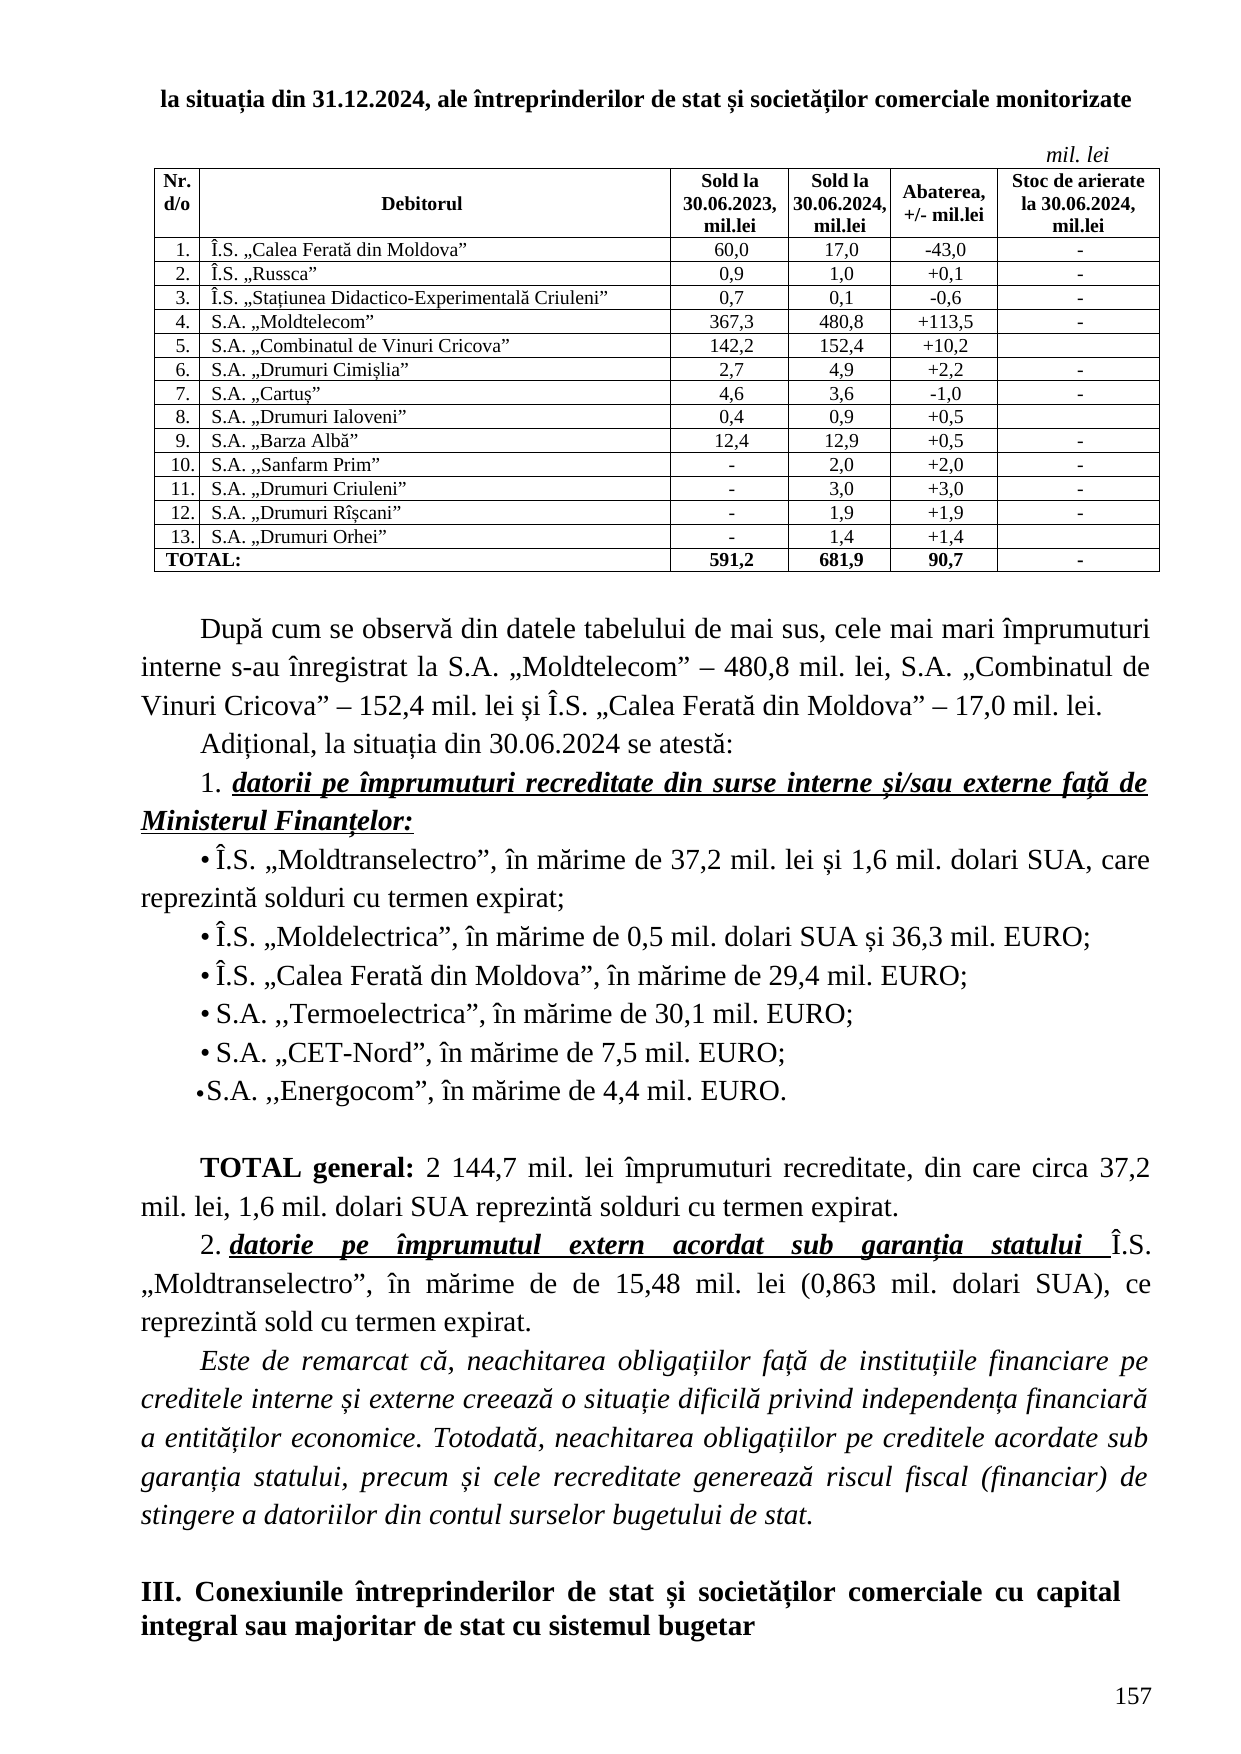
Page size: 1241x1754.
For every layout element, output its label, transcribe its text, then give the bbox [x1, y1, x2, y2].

text TOTAL general: 2 144,7 mil. lei împrumuturi recreditate, din care circa 37,2 mil. lei, 1,6 mil. dolari SUA reprezintă solduri cu termen expirat. [141, 1150, 1152, 1222]
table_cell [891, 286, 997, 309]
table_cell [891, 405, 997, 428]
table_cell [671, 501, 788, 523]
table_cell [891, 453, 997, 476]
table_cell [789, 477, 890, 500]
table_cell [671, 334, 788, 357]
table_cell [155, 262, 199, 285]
text • Î.S. „Moldtranselectro”, în mărime de 37,2 mil. lei și 1,6 mil. dolari SUA, care reprezintă solduri cu termen expirat; [141, 842, 1152, 914]
text Adițional, la situația din 30.06.2024 se atestă: [141, 726, 1152, 760]
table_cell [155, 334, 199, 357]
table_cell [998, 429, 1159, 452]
text mil. lei [141, 141, 1152, 168]
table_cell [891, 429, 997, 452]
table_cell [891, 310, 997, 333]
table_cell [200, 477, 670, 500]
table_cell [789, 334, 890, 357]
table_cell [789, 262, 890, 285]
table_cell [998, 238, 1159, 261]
text III. Conexiunile întreprinderilor de stat și societăților comerciale cu capital integral sau majoritar de stat cu sistemul bugetar [141, 1574, 1122, 1641]
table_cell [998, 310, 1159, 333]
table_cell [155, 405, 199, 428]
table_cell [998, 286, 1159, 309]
text Este de remarcat că, neachitarea obligațiilor față de instituțiile financiare pe creditele interne și externe creează o situație dificilă privind independența financiară a entităților economice. Totodată, neachitarea obligațiilor pe creditele acordate sub garanția statului, precum și cele recreditate generează riscul fiscal (financiar) de stingere a datoriilor din contul surselor bugetului de stat. [141, 1343, 1152, 1531]
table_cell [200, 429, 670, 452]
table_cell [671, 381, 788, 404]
text După cum se observă din datele tabelului de mai sus, cele mai mari împrumuturi interne s-au înregistrat la S.A. „Moldtelecom” – 480,8 mil. lei, S.A. „Combinatul de Vinuri Cricova” – 152,4 mil. lei și Î.S. „Calea Ferată din Moldova” – 17,0 mil. lei. [141, 611, 1152, 721]
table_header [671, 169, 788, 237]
text • S.A. ,,Termoelectrica”, în mărime de 30,1 mil. EURO; [141, 996, 1152, 1030]
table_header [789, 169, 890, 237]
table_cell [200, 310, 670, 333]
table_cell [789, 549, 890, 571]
text 1. datorii pe împrumuturi recreditate din surse interne și/sau externe față de Ministerul Finanțelor: [141, 765, 1152, 837]
text la situația din 31.12.2024, ale întreprinderilor de stat și societăților comerciale monitorizate [141, 84, 1152, 113]
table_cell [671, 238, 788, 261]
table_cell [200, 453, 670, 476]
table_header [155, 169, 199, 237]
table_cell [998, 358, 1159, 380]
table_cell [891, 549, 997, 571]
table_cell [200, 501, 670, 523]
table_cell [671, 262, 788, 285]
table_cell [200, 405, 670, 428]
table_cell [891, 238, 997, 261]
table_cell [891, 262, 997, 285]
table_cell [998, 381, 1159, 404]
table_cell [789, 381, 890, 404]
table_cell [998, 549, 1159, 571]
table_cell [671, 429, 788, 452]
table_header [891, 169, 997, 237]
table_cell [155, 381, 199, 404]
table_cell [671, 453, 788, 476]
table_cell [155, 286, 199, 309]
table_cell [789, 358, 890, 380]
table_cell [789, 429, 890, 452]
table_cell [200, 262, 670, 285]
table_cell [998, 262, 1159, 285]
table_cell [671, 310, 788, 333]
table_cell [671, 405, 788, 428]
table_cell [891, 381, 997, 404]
text • Î.S. „Calea Ferată din Moldova”, în mărime de 29,4 mil. EURO; [141, 958, 1152, 991]
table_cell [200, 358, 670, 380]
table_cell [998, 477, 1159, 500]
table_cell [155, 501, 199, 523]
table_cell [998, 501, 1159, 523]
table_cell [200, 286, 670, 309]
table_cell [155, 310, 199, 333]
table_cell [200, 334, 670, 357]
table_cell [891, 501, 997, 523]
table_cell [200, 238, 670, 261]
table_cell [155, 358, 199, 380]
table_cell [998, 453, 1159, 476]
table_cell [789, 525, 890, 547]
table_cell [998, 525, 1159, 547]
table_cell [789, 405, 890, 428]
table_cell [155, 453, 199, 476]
text 2. datorie pe împrumutul extern acordat sub garanția statului Î.S. „Moldtranselectro”, în mărime de de 15,48 mil. lei (0,863 mil. dolari SUA), ce reprezintă sold cu termen expirat. [141, 1227, 1152, 1338]
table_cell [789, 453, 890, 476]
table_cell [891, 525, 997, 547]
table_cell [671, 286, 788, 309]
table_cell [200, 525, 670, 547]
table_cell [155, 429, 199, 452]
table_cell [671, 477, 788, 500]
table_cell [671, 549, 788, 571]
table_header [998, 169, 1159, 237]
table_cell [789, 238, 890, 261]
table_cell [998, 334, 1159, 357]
text • Î.S. „Moldelectrica”, în mărime de 0,5 mil. dolari SUA și 36,3 mil. EURO; [141, 919, 1152, 953]
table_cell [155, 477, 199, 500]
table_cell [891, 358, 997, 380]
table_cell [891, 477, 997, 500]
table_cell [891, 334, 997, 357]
list S.A. ,,Energocom”, în mărime de 4,4 mil. EURO. [197, 1073, 1152, 1107]
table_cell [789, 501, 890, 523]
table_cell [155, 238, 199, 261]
text • S.A. „CET-Nord”, în mărime de 7,5 mil. EURO; [141, 1035, 1152, 1068]
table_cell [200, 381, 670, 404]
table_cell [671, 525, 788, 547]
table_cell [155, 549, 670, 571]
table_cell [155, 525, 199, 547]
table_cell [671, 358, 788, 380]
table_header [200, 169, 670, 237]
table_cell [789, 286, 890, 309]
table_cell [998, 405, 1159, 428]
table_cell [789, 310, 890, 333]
